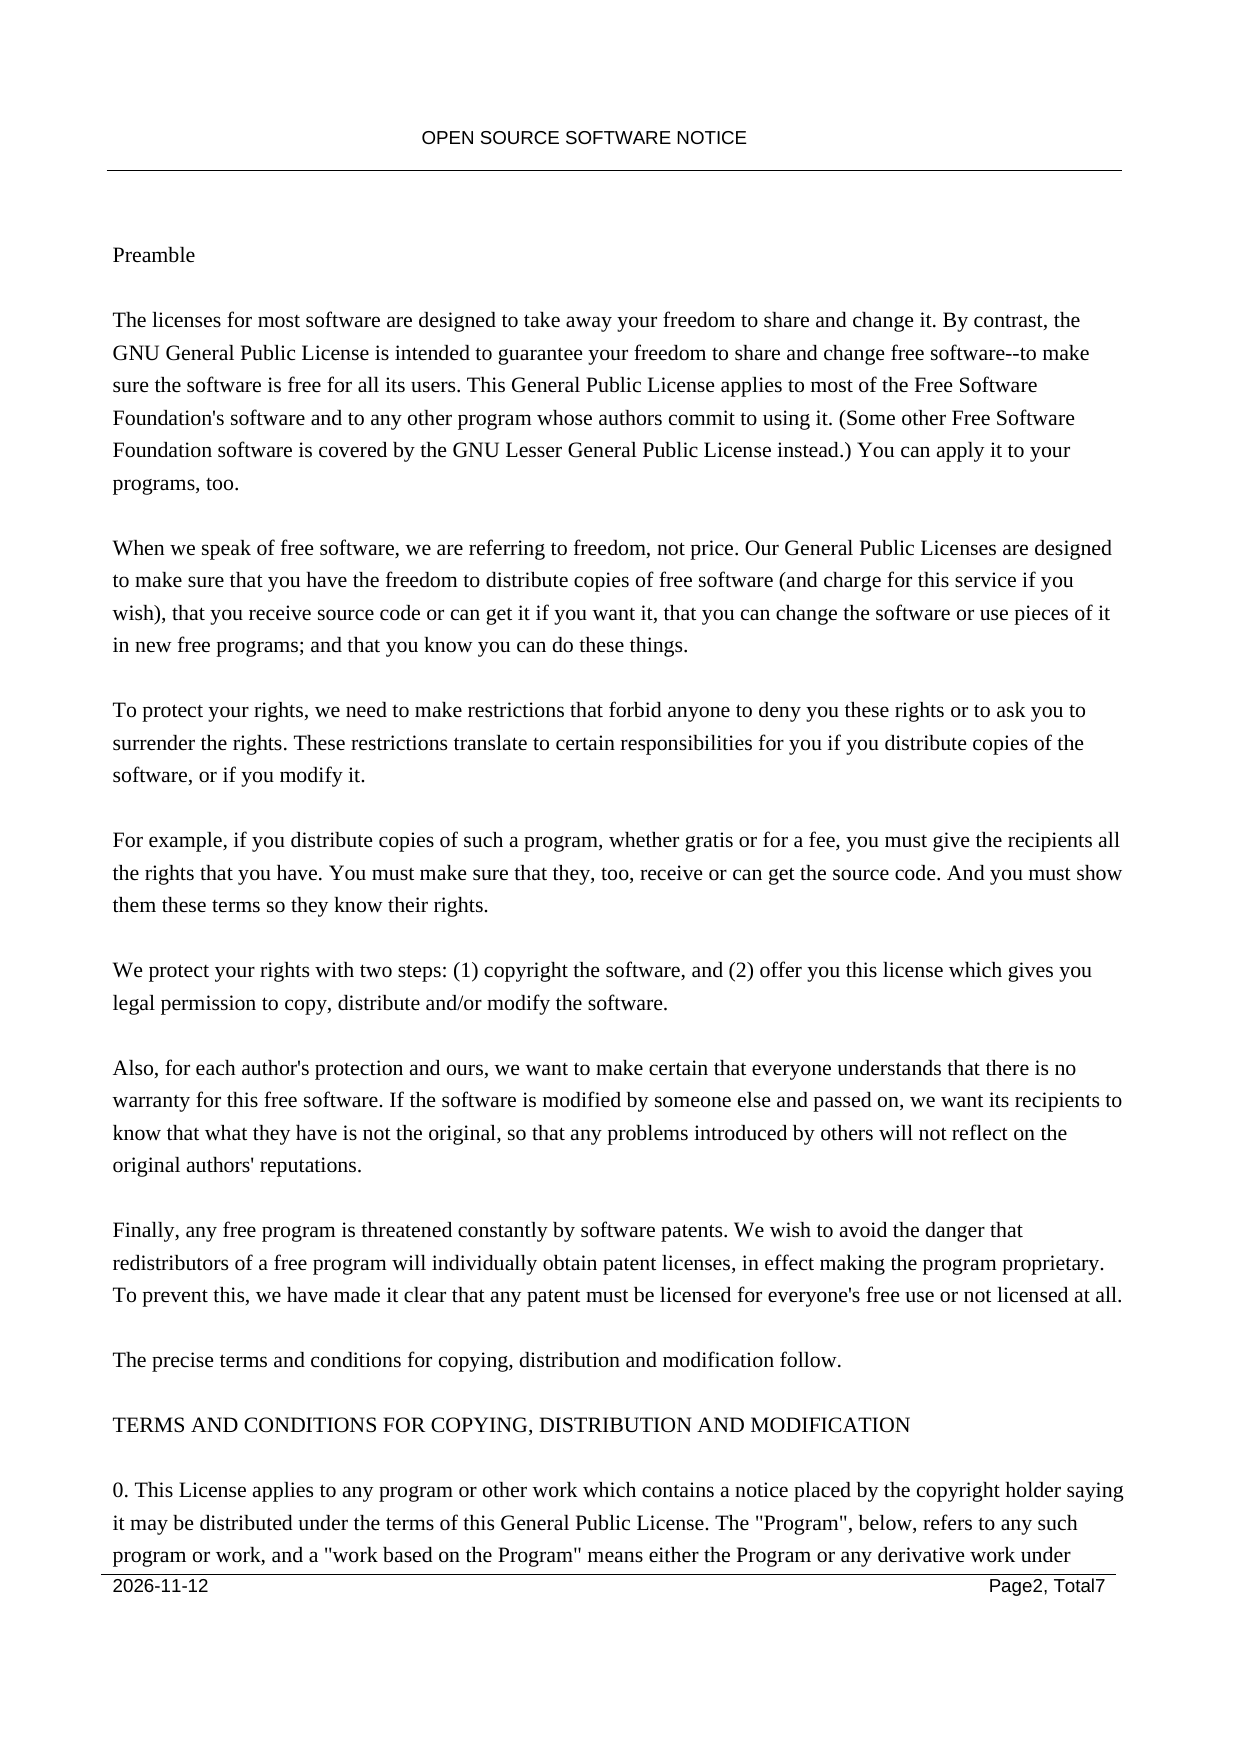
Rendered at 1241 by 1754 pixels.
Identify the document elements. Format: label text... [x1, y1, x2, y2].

text We protect your rights with two steps: (1) copyright the software, and (2) offer you this license which gives you legal permission to copy, distribute and/or modify the software. [112, 954, 1128, 1019]
text The precise terms and conditions for copying, distribution and modification follow. [112, 1344, 1128, 1376]
text TERMS AND CONDITIONS FOR COPYING, DISTRIBUTION AND MODIFICATION [112, 1409, 1128, 1441]
text When we speak of free software, we are referring to freedom, not price. Our General Public Licenses are designed to make sure that you have the freedom to distribute copies of free software (and charge for this service if you wish), that you receive source code or can get it if you want it, that you can change the software or use pieces of it in new free programs; and that you know you can do these things. [112, 531, 1128, 661]
text Preamble [112, 239, 1128, 271]
text Also, for each author's protection and ours, we want to make certain that everyone understands that there is no warranty for this free software. If the software is modified by someone else and passed on, we want its recipients to know that what they have is not the original, so that any problems introduced by others will not reflect on the original authors' reputations. [112, 1051, 1128, 1181]
text Finally, any free program is threatened constantly by software patents. We wish to avoid the danger that redistributors of a free program will individually obtain patent licenses, in effect making the program proprietary. To prevent this, we have made it clear that any patent must be licensed for everyone's free use or not licensed at all. [112, 1214, 1128, 1311]
text For example, if you distribute copies of such a program, whether gratis or for a fee, you must give the recipients all the rights that you have. You must make sure that they, too, receive or can get the source code. And you must show them these terms so they know their rights. [112, 824, 1128, 921]
text To protect your rights, we need to make restrictions that forbid anyone to deny you these rights or to ask you to surrender the rights. These restrictions translate to certain responsibilities for you if you distribute copies of the software, or if you modify it. [112, 694, 1128, 791]
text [112, 1474, 1128, 1571]
text The licenses for most software are designed to take away your freedom to share and change it. By contrast, the GNU General Public License is intended to guarantee your freedom to share and change free software--to make sure the software is free for all its users. This General Public License applies to most of the Free Software Foundation's software and to any other program whose authors commit to using it. (Some other Free Software Foundation software is covered by the GNU Lesser General Public License instead.) You can apply it to your programs, too. [112, 304, 1128, 499]
